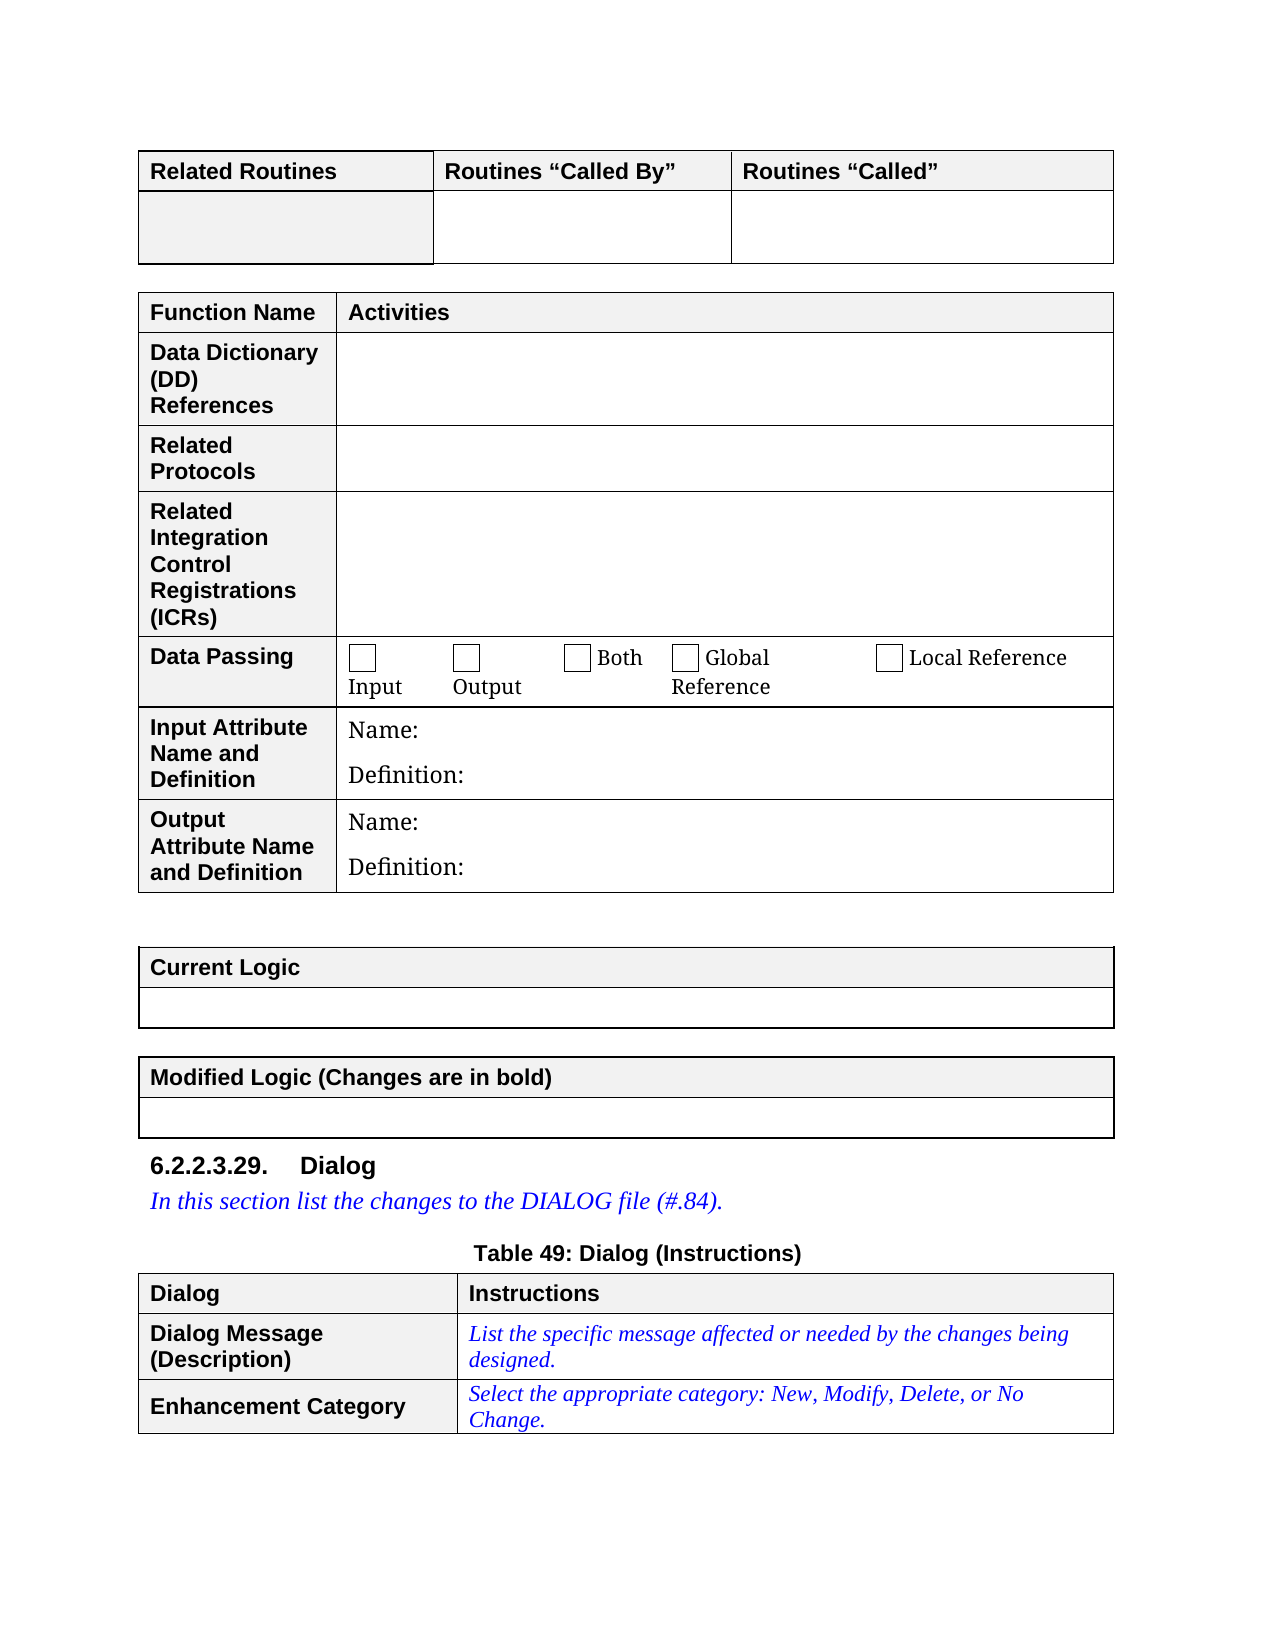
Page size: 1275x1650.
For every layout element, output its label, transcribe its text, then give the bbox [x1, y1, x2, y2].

table_header Related Routines [139, 152, 433, 190]
table_cell Data Passing [139, 637, 336, 706]
table_cell Related Protocols [139, 426, 336, 491]
table_cell Related Integration Control Registrations (ICRs) [139, 492, 336, 636]
table_cell [337, 492, 1113, 636]
table_cell Both [552, 637, 660, 706]
table_header Routines “Called By” [434, 151, 731, 190]
table_cell Definition: [337, 844, 1113, 892]
table_header Function Name [139, 293, 336, 332]
table_header Modified Logic (Changes are in bold) [140, 1058, 1113, 1097]
table_cell Input Attribute Name and Definition [139, 708, 336, 799]
table_header Activities [337, 293, 1113, 332]
table_cell Global Reference [660, 637, 864, 706]
table_cell Dialog Message (Description) [139, 1314, 457, 1379]
table_header Dialog [139, 1274, 457, 1312]
table_header Current Logic [140, 948, 1113, 987]
table_cell Local Reference [864, 637, 1113, 706]
text Table 49: Dialog (Instructions) [150, 1240, 1125, 1266]
table_cell [337, 426, 1113, 491]
table_cell [140, 1098, 1113, 1137]
table_cell Definition: [337, 751, 1113, 799]
table_cell Input [337, 637, 441, 706]
table_header Routines “Called” [732, 151, 1113, 190]
table_cell Data Dictionary (DD) References [139, 333, 336, 424]
table_cell List the specific message affected or needed by the changes being designed. [458, 1314, 1113, 1379]
text In this section list the changes to the DIALOG file (#.84). [150, 1186, 1125, 1215]
subtitle Dialog [150, 1151, 1125, 1180]
table_cell Output [441, 637, 552, 706]
table_cell [337, 333, 1113, 424]
table_header Instructions [458, 1274, 1113, 1312]
table_cell Name: [337, 708, 1113, 751]
table_cell [434, 191, 731, 263]
table_cell Select the appropriate category: New, Modify, Delete, or No Change. [458, 1380, 1113, 1432]
table_cell Enhancement Category [139, 1380, 457, 1432]
table_cell Output Attribute Name and Definition [139, 800, 336, 892]
table_cell Name: [337, 800, 1113, 844]
table_cell [140, 988, 1113, 1027]
table_cell [732, 191, 1113, 263]
table_cell [139, 192, 433, 263]
